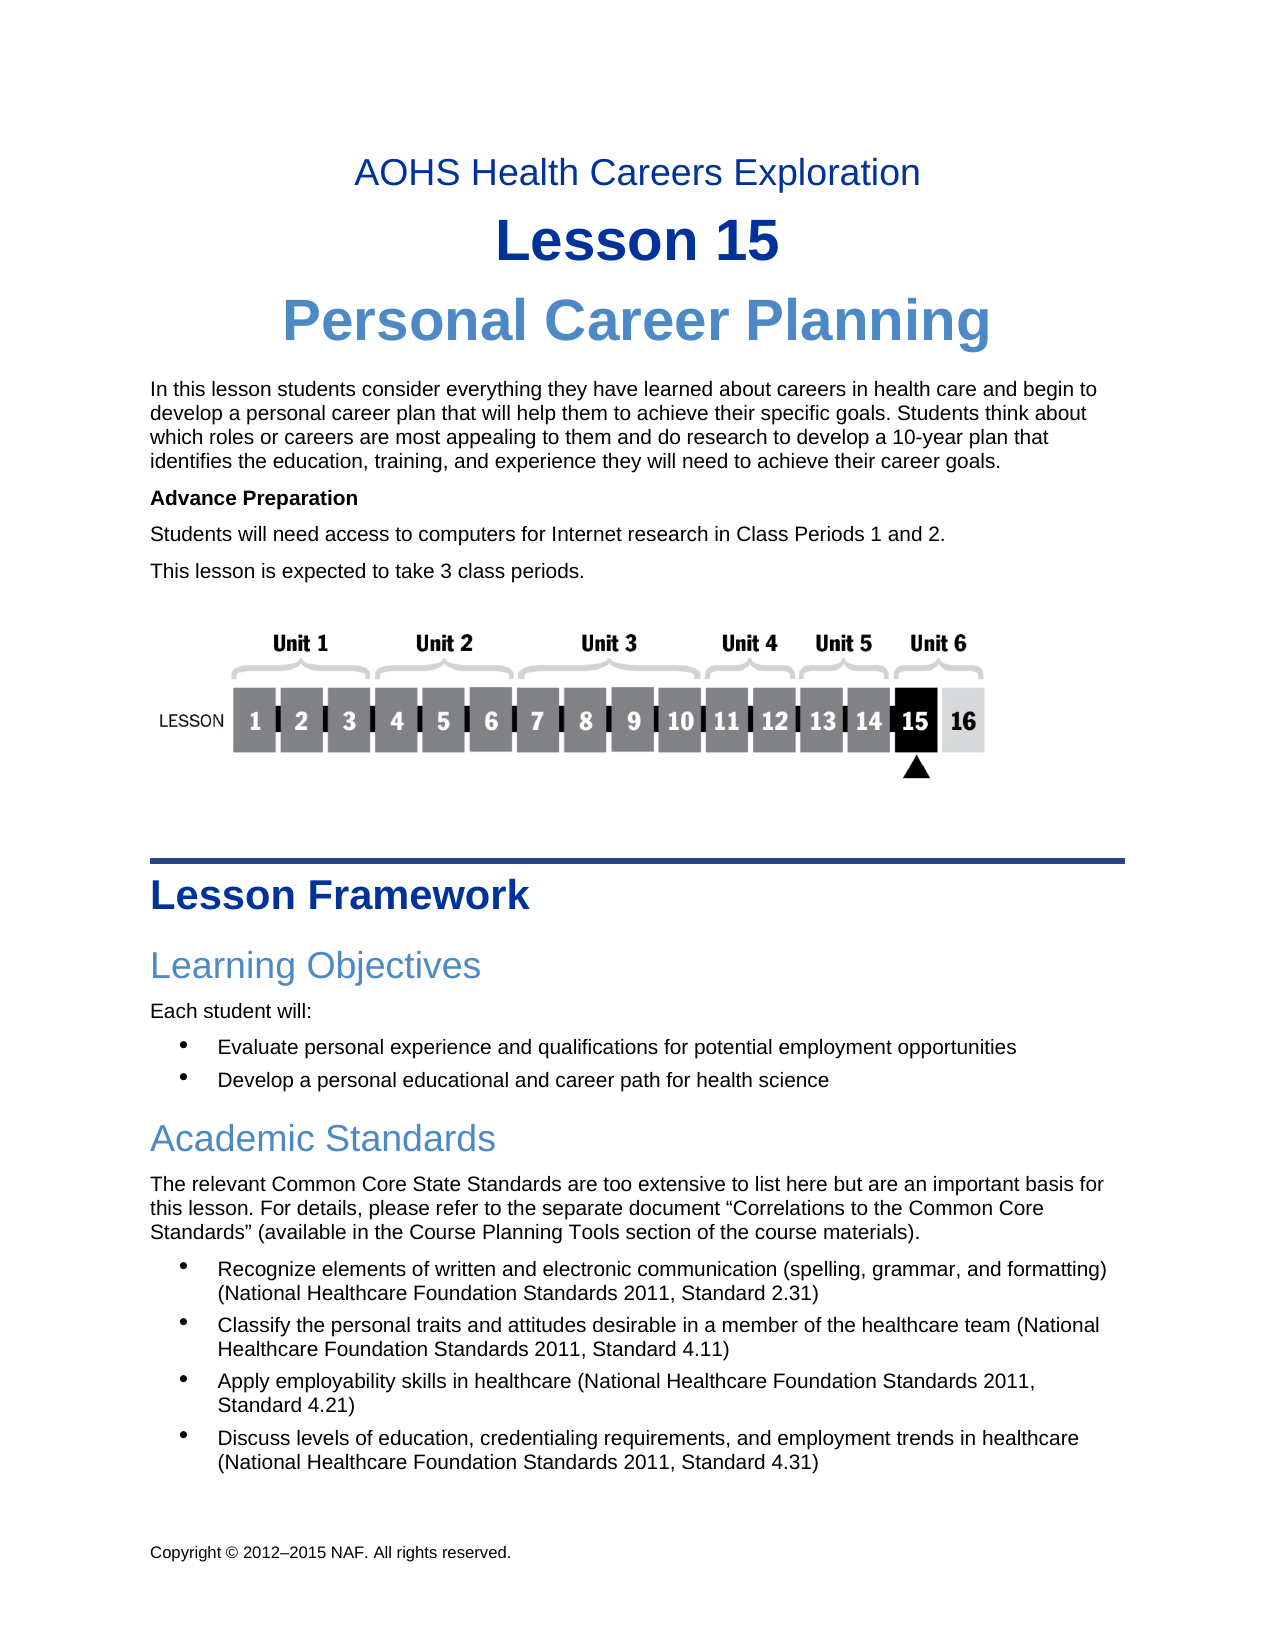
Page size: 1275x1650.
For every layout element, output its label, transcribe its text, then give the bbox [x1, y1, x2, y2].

picture [150, 595, 1050, 820]
text Lesson 15 [150, 206, 1125, 273]
text Lesson Framework [150, 864, 1125, 918]
text Discuss levels of education, credentialing requirements, and employment trends in healthcare (National Healthcare Foundation Standards 2011, Standard 4.31) [180, 1426, 1125, 1473]
text Evaluate personal experience and qualifications for potential employment opportunities [180, 1035, 1125, 1059]
text In this lesson students consider everything they have learned about careers in health care and begin to develop a personal career plan that will help them to achieve their specific goals. Students think about which roles or careers are most appealing to them and do research to develop a 10-year plan that identifies the education, training, and experience they will need to achieve their career goals. [150, 377, 1125, 473]
text Each student will: [150, 998, 1125, 1022]
text Classify the personal traits and attitudes desirable in a member of the healthcare team (National Healthcare Foundation Standards 2011, Standard 4.11) [180, 1313, 1125, 1361]
text Apply employability skills in healthcare (National Healthcare Foundation Standards 2011, Standard 4.21) [180, 1369, 1125, 1417]
text This lesson is expected to take 3 class periods. [150, 558, 1125, 582]
text AOHS Health Careers Exploration [150, 150, 1125, 193]
text Recognize elements of written and electronic communication (spelling, grammar, and formatting) (National Healthcare Foundation Standards 2011, Standard 2.31) [180, 1256, 1125, 1304]
text The relevant Common Core State Standards are too extensive to list here but are an important basis for this lesson. For details, please refer to the separate document “Correlations to the Common Core Standards” (available in the Course Planning Tools section of the course materials). [150, 1172, 1125, 1244]
text Learning Objectives [150, 943, 1125, 986]
text Academic Standards [150, 1116, 1125, 1159]
text Develop a personal educational and career path for health science [180, 1067, 1125, 1091]
text Students will need access to computers for Internet research in Class Periods 1 and 2. [150, 522, 1125, 546]
text Advance Preparation [150, 486, 1125, 509]
title Personal Career Planning [150, 285, 1125, 352]
